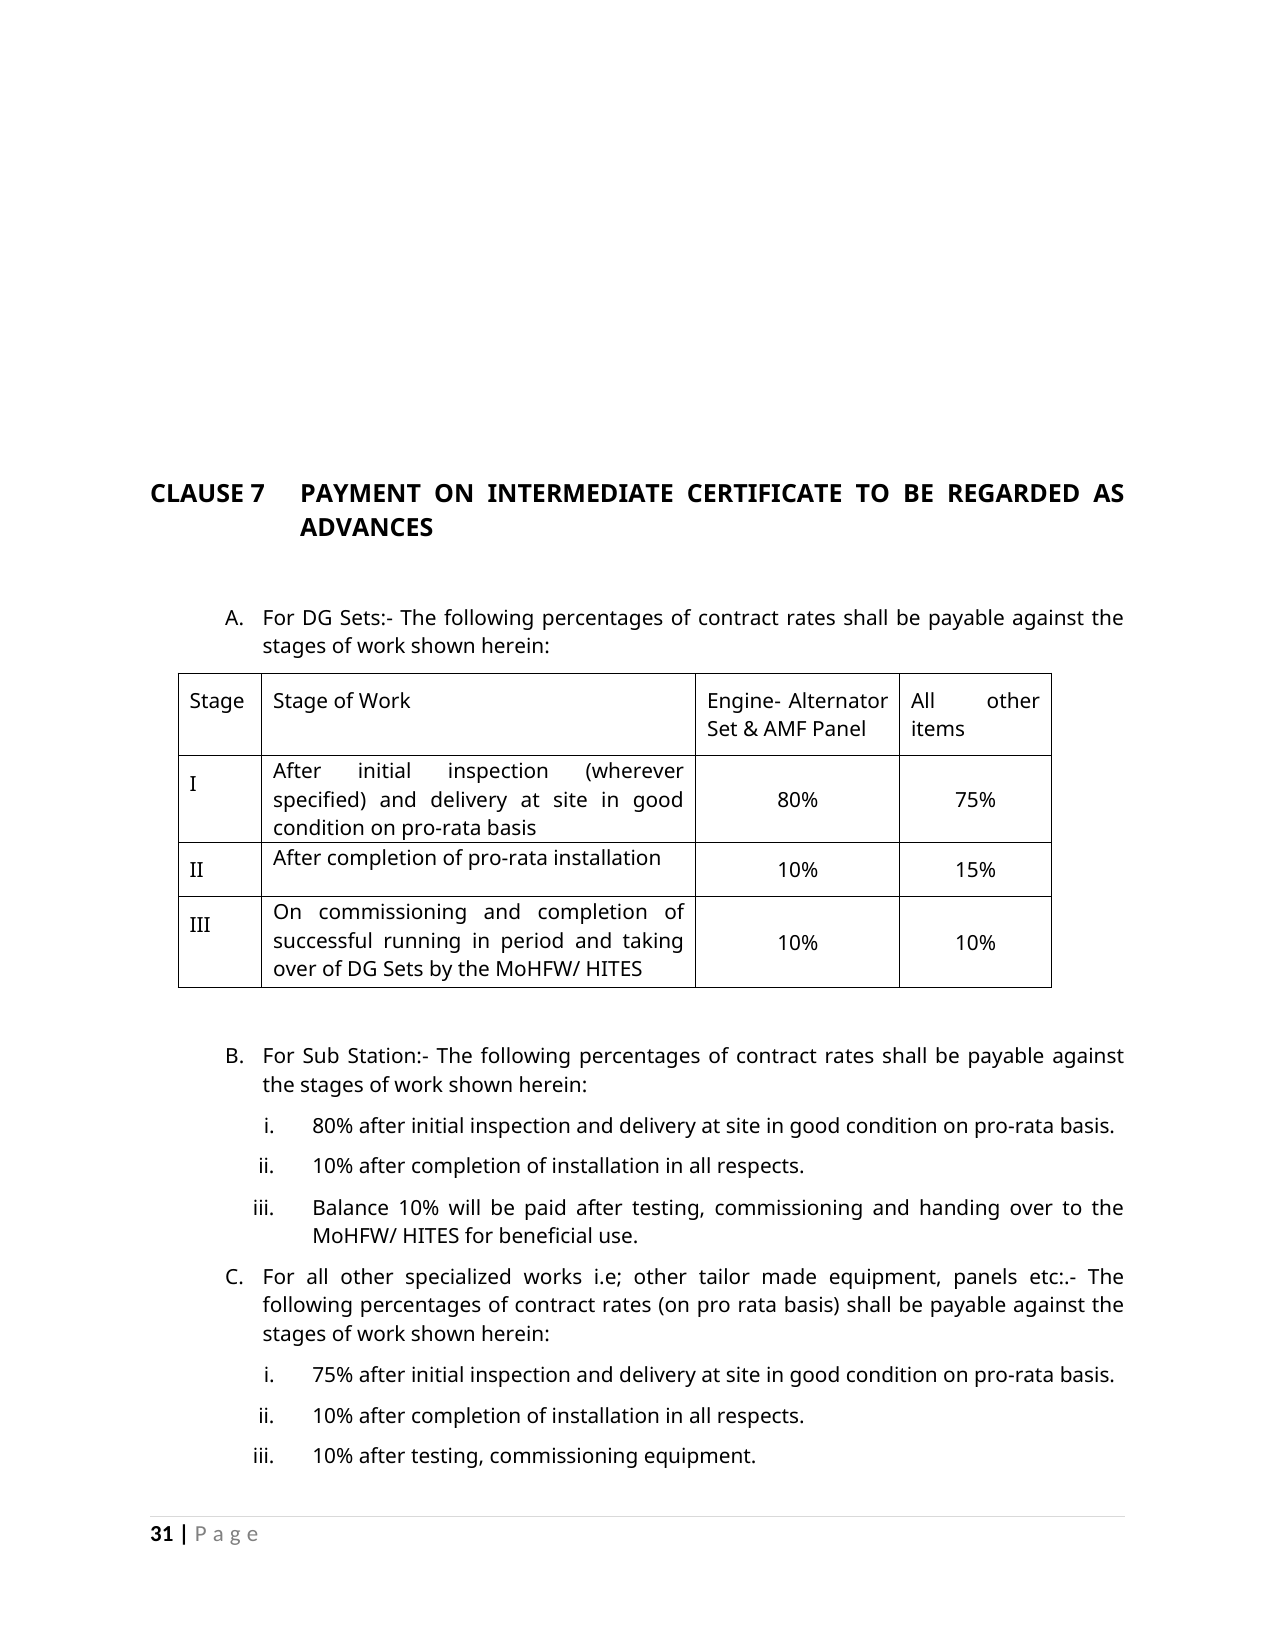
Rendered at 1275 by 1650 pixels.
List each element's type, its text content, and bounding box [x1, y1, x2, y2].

table_header Stage of Work [262, 674, 695, 755]
list 10% after completion of installation in all respects. [274, 1401, 1125, 1429]
list For Sub Station:- The following percentages of contract rates shall be payable against the stages of work shown herein: [225, 1041, 1125, 1098]
table_cell II [179, 843, 261, 896]
text CLAUSE 7 PAYMENT ON INTERMEDIATE CERTIFICATE TO BE REGARDED AS ADVANCES [150, 476, 1125, 544]
table_cell III [179, 897, 261, 987]
list Balance 10% will be paid after testing, commissioning and handing over to the MoHFW/ HITES for beneficial use. [274, 1193, 1125, 1249]
list 75% after initial inspection and delivery at site in good condition on pro-rata basis. [274, 1360, 1125, 1388]
table_cell I [179, 756, 261, 842]
table_cell On commissioning and completion of successful running in period and taking over of DG Sets by the MoHFW/ HITES [262, 897, 695, 987]
list For all other specialized works i.e; other tailor made equipment, panels etc:.- The following percentages of contract rates (on pro rata basis) shall be payable against the stages of work shown herein: [225, 1262, 1125, 1347]
list 80% after initial inspection and delivery at site in good condition on pro-rata basis. [274, 1111, 1125, 1139]
table_header Stage [179, 674, 261, 755]
table_cell 80% [696, 756, 899, 842]
list 10% after completion of installation in all respects. [274, 1152, 1125, 1180]
table_cell 10% [696, 897, 899, 987]
table_cell 10% [696, 843, 899, 896]
table_header Engine- Alternator Set & AMF Panel [696, 674, 899, 755]
list For DG Sets:- The following percentages of contract rates shall be payable against the stages of work shown herein: [225, 603, 1125, 660]
list 10% after testing, commissioning equipment. [274, 1442, 1125, 1470]
table_header All other items [900, 674, 1051, 755]
table_cell 10% [900, 897, 1051, 987]
table_cell After initial inspection (wherever specified) and delivery at site in good condition on pro-rata basis [262, 756, 695, 842]
table_cell After completion of pro-rata installation [262, 843, 695, 896]
table_cell 75% [900, 756, 1051, 842]
table_cell 15% [900, 843, 1051, 896]
